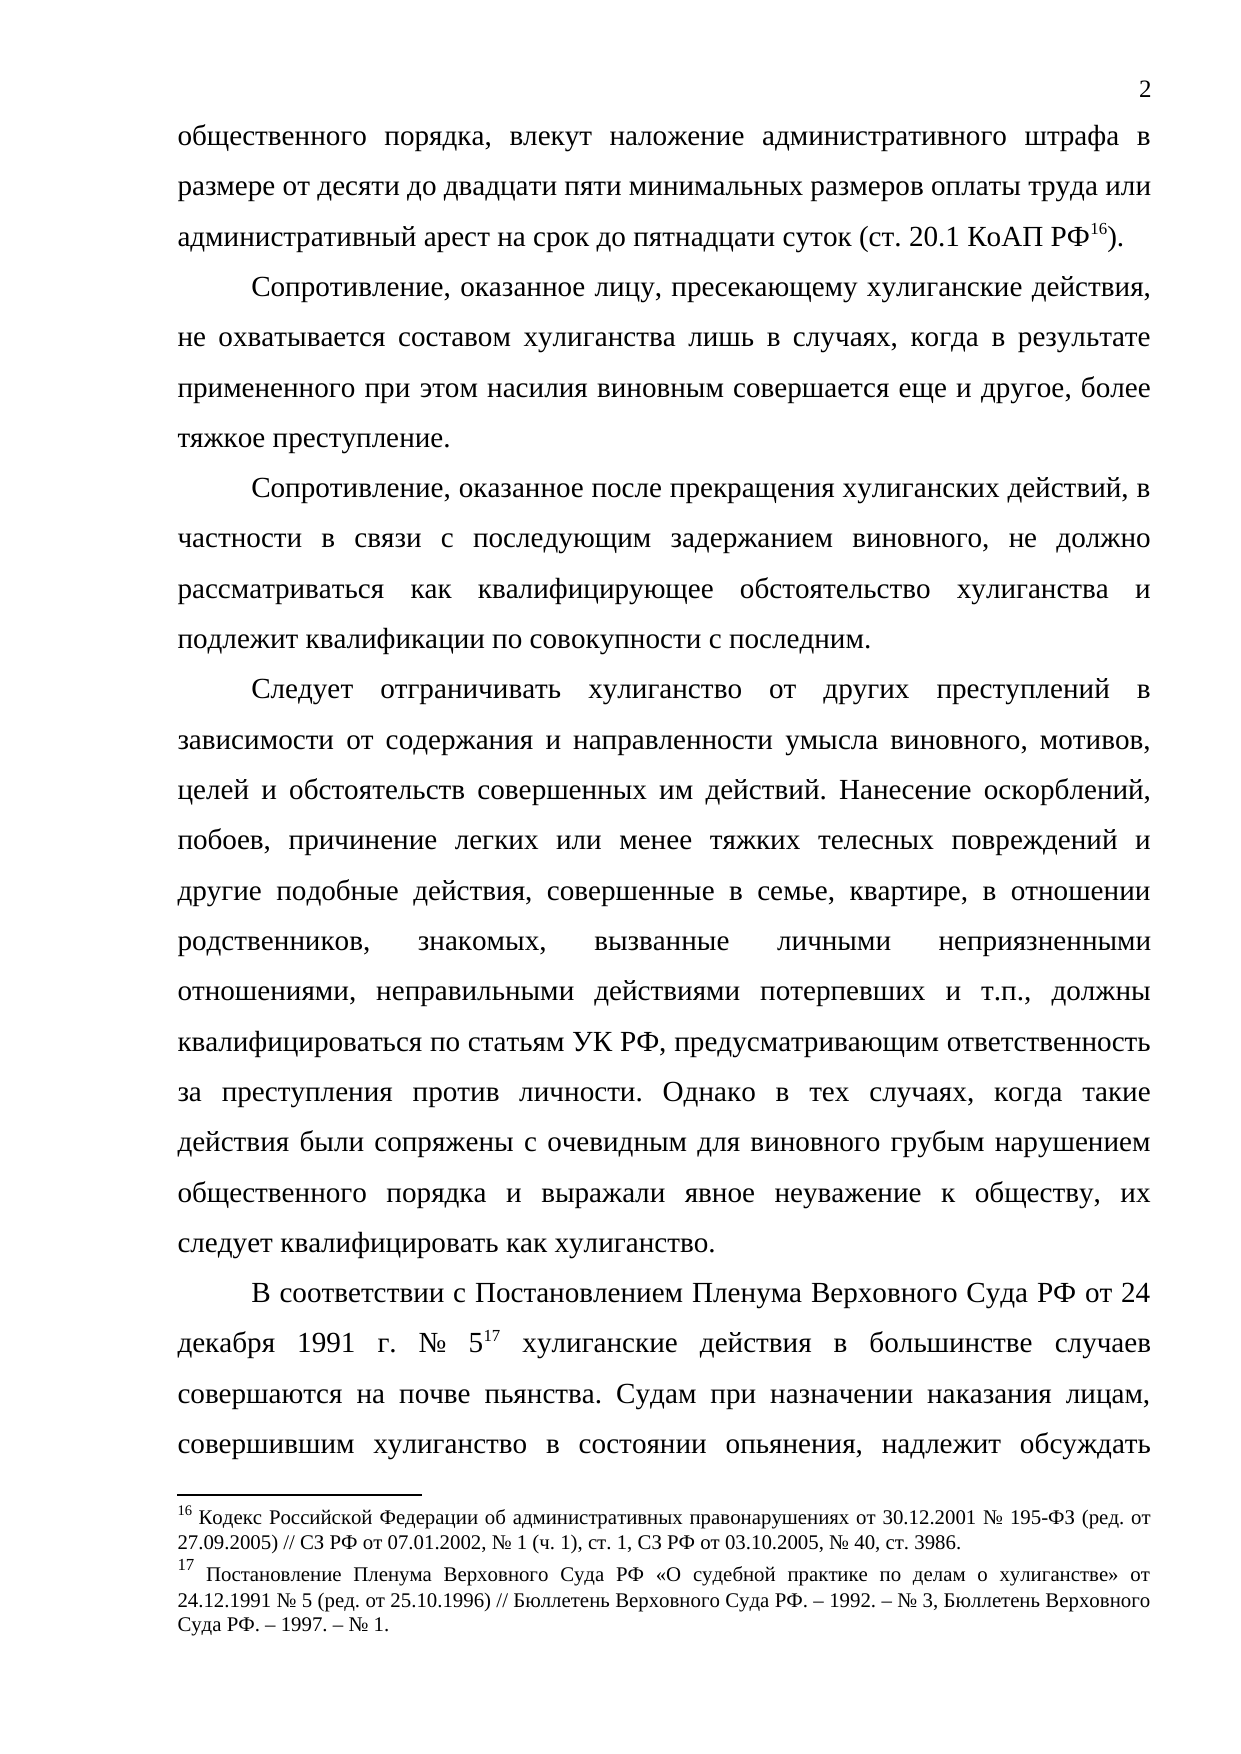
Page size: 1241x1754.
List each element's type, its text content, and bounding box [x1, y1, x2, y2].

text Сопротивление, оказанное после прекращения хулиганских действий, в частности в связи с последующим задержанием виновного, не должно рассматриваться как квалифицирующее обстоятельство хулиганства и подлежит квалификации по совокупности с последним. [177, 470, 1152, 655]
text Следует отграничивать хулиганство от других преступлений в зависимости от содержания и направленности умысла виновного, мотивов, целей и обстоятельств совершенных им действий. Нанесение оскорблений, побоев, причинение легких или менее тяжких телесных повреждений и другие подобные действия, совершенные в семье, квартире, в отношении родственников, знакомых, вызванные личными неприязненными отношениями, неправильными действиями потерпевших и т.п., должны квалифицироваться по статьям УК РФ, предусматривающим ответственность за преступления против личности. Однако в тех случаях, когда такие действия были сопряжены с очевидным для виновного грубым нарушением общественного порядка и выражали явное неуважение к обществу, их следует квалифицировать как хулиганство. [177, 672, 1152, 1258]
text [177, 118, 1152, 252]
text Сопротивление, оказанное лицу, пресекающему хулиганские действия, не охватывается составом хулиганства лишь в случаях, когда в результате примененного при этом насилия виновным совершается еще и другое, более тяжкое преступление. [177, 269, 1152, 453]
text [177, 1275, 1152, 1460]
